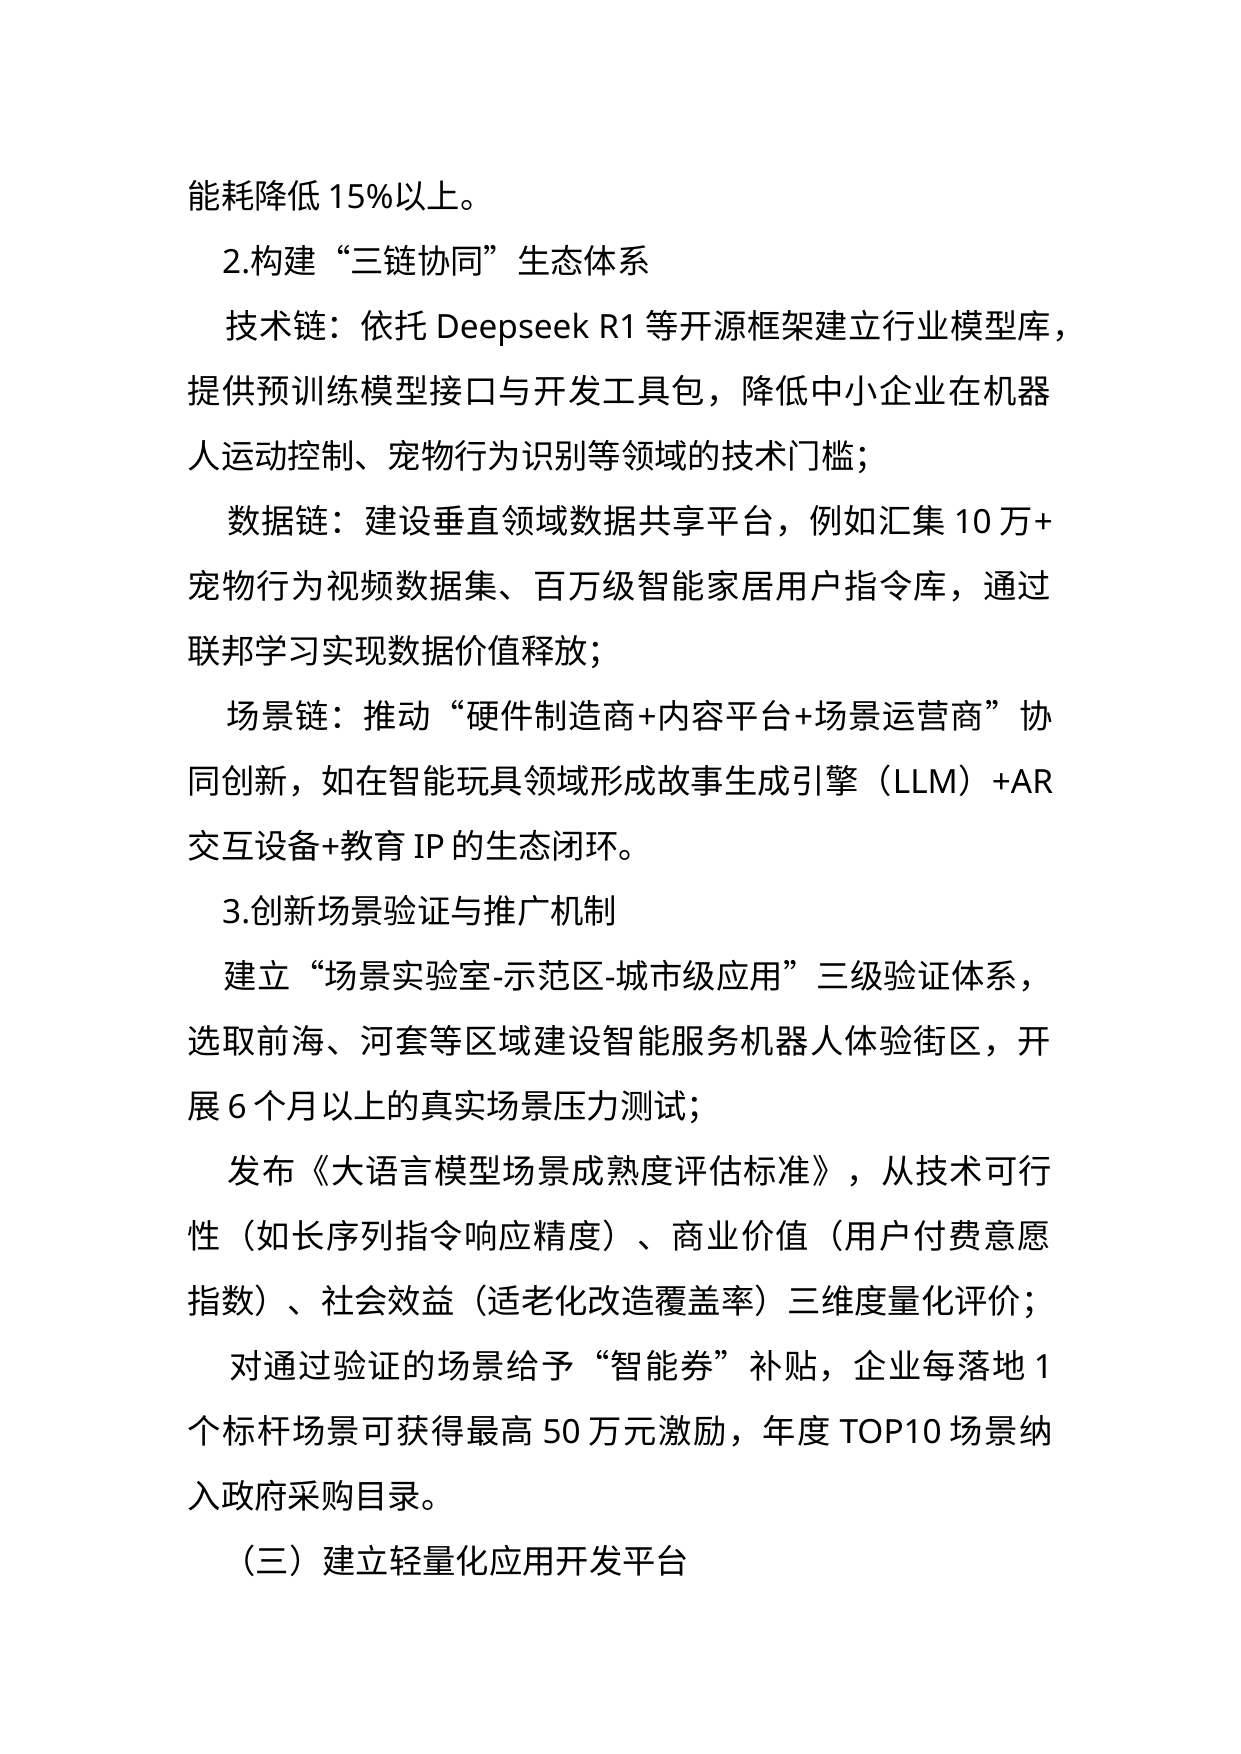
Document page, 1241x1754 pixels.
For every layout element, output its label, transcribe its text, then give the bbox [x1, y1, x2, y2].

text 场景链：推动“硬件制造商+内容平台+场景运营商”协同创新，如在智能玩具领域形成故事生成引擎（LLM）+AR交互设备+教育IP的生态闭环。 [187, 682, 1053, 877]
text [187, 162, 1053, 227]
text 发布《大语言模型场景成熟度评估标准》，从技术可行性（如长序列指令响应精度）、商业价值（用户付费意愿指数）、社会效益（适老化改造覆盖率）三维度量化评价； [187, 1137, 1053, 1332]
text 技术链：依托Deepseek R1等开源框架建立行业模型库，提供预训练模型接口与开发工具包，降低中小企业在机器人运动控制、宠物行为识别等领域的技术门槛； [187, 292, 1053, 487]
text 数据链：建设垂直领域数据共享平台，例如汇集10万+宠物行为视频数据集、百万级智能家居用户指令库，通过联邦学习实现数据价值释放； [187, 487, 1053, 682]
text 对通过验证的场景给予“智能券”补贴，企业每落地1个标杆场景可获得最高50万元激励，年度TOP10场景纳入政府采购目录。 [187, 1332, 1053, 1527]
text 建立“场景实验室-示范区-城市级应用”三级验证体系，选取前海、河套等区域建设智能服务机器人体验街区，开展6个月以上的真实场景压力测试； [187, 942, 1053, 1137]
text 2.构建“三链协同”生态体系 [187, 227, 1053, 292]
text 3.创新场景验证与推广机制 [187, 877, 1053, 942]
text （三）建立轻量化应用开发平台 [187, 1527, 1053, 1592]
